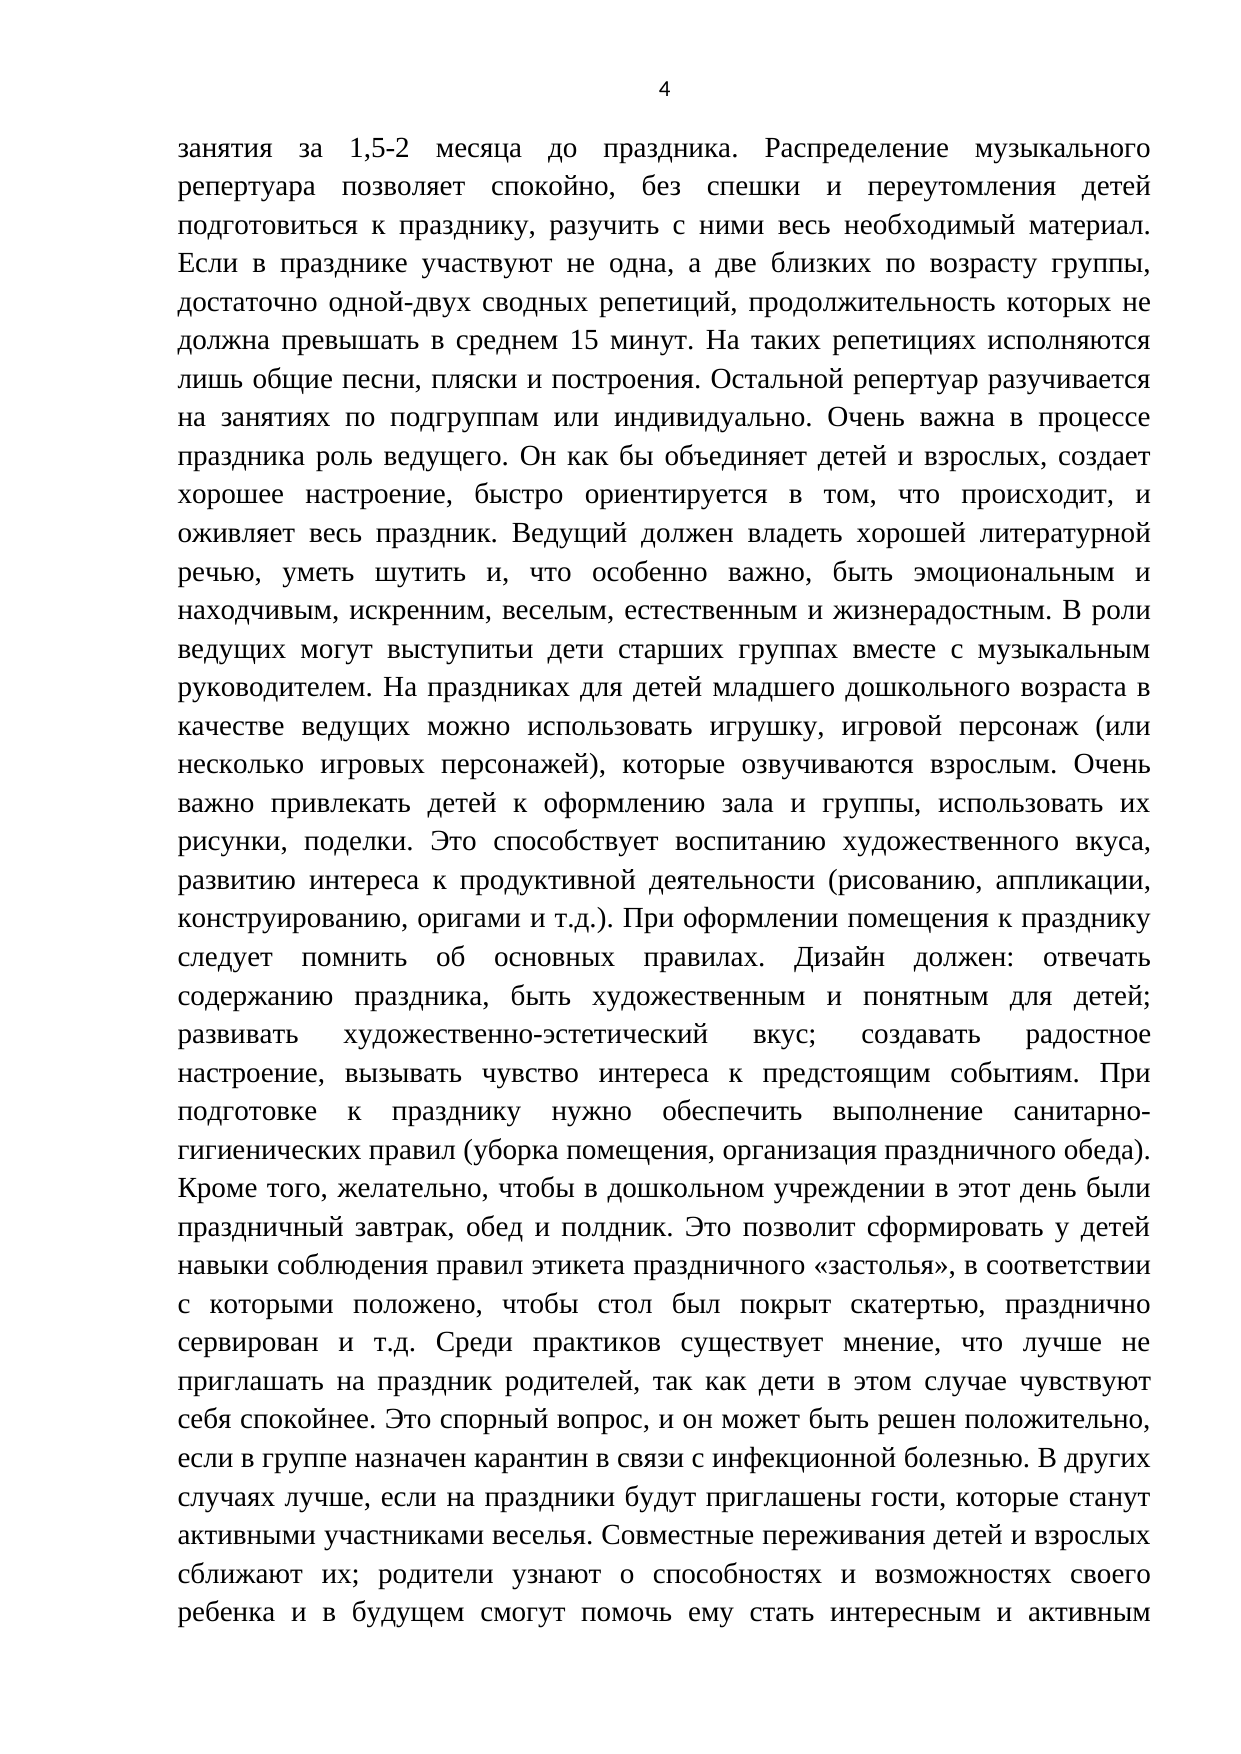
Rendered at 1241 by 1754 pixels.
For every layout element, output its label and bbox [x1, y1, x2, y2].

text [177, 130, 1152, 1628]
